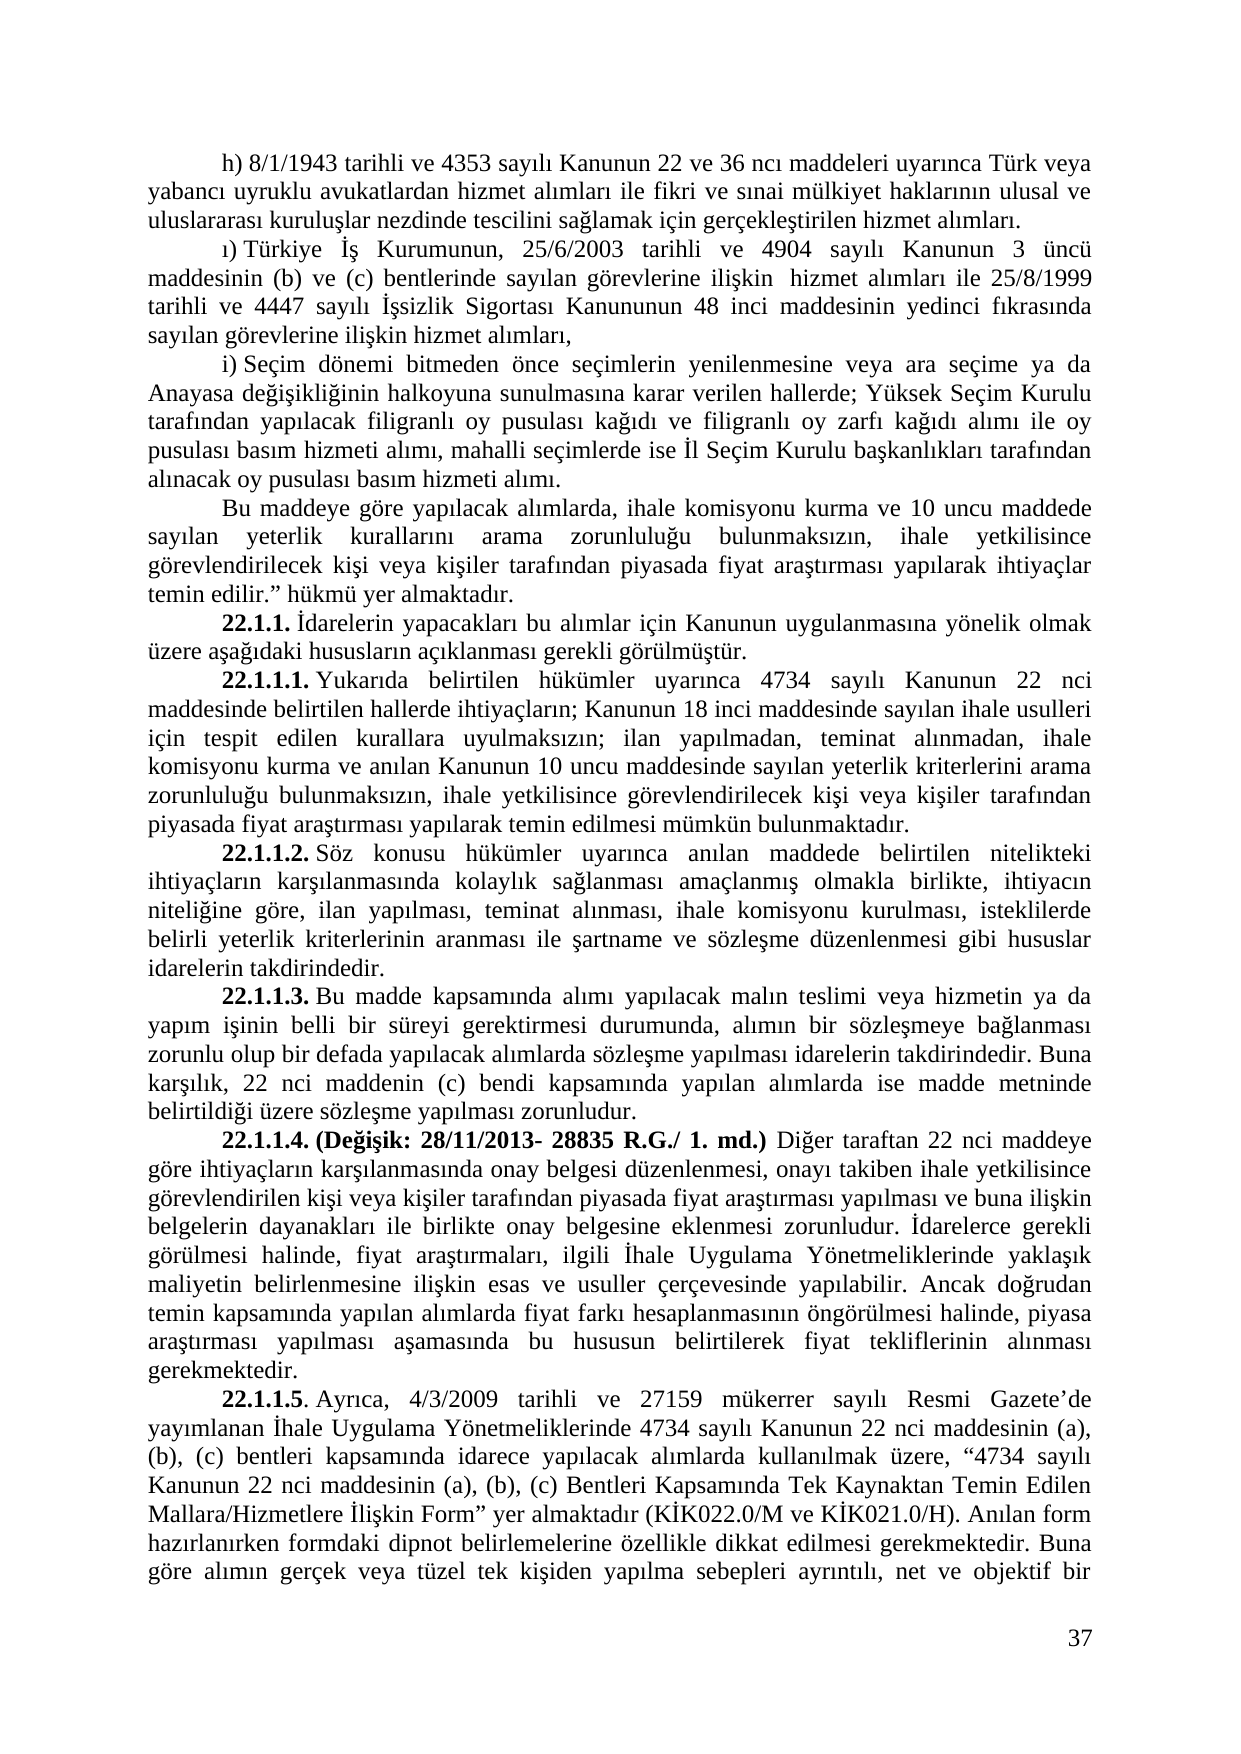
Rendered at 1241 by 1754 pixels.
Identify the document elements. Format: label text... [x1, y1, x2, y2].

text 22.1.1.3. Bu madde kapsamında alımı yapılacak malın teslimi veya hizmetin ya da yapım işinin belli bir süreyi gerektirmesi durumunda, alımın bir sözleşmeye bağlanması zorunlu olup bir defada yapılacak alımlarda sözleşme yapılması idarelerin takdirindedir. Buna karşılık, 22 nci maddenin (c) bendi kapsamında yapılan alımlarda ise madde metninde belirtildiği üzere sözleşme yapılması zorunludur. [148, 981, 1092, 1125]
text ı) Türkiye İş Kurumunun, 25/6/2003 tarihli ve 4904 sayılı Kanunun 3 üncü maddesinin (b) ve (c) bentlerinde sayılan görevlerine ilişkin hizmet alımları ile 25/8/1999 tarihli ve 4447 sayılı İşsizlik Sigortası Kanununun 48 inci maddesinin yedinci fıkrasında sayılan görevlerine ilişkin hizmet alımları, [148, 234, 1092, 349]
text 22.1.1.2. Söz konusu hükümler uyarınca anılan maddede belirtilen nitelikteki ihtiyaçların karşılanmasında kolaylık sağlanması amaçlanmış olmakla birlikte, ihtiyacın niteliğine göre, ilan yapılması, teminat alınması, ihale komisyonu kurulması, isteklilerde belirli yeterlik kriterlerinin aranması ile şartname ve sözleşme düzenlenmesi gibi hususlar idarelerin takdirindedir. [148, 838, 1092, 981]
text 22.1.1. İdarelerin yapacakları bu alımlar için Kanunun uygulanmasına yönelik olmak üzere aşağıdaki hususların açıklanması gerekli görülmüştür. [148, 608, 1092, 665]
text i) Seçim dönemi bitmeden önce seçimlerin yenilenmesine veya ara seçime ya da Anayasa değişikliğinin halkoyuna sunulmasına karar verilen hallerde; Yüksek Seçim Kurulu tarafından yapılacak filigranlı oy pusulası kağıdı ve filigranlı oy zarfı kağıdı alımı ile oy pusulası basım hizmeti alımı, mahalli seçimlerde ise İl Seçim Kurulu başkanlıkları tarafından alınacak oy pusulası basım hizmeti alımı. [148, 349, 1092, 493]
text 22.1.1.4. (Değişik: 28/11/2013- 28835 R.G./ 1. md.) Diğer taraftan 22 nci maddeye göre ihtiyaçların karşılanmasında onay belgesi düzenlenmesi, onayı takiben ihale yetkilisince görevlendirilen kişi veya kişiler tarafından piyasada fiyat araştırması yapılması ve buna ilişkin belgelerin dayanakları ile birlikte onay belgesine eklenmesi zorunludur. İdarelerce gerekli görülmesi halinde, fiyat araştırmaları, ilgili İhale Uygulama Yönetmeliklerinde yaklaşık maliyetin belirlenmesine ilişkin esas ve usuller çerçevesinde yapılabilir. Ancak doğrudan temin kapsamında yapılan alımlarda fiyat farkı hesaplanmasının öngörülmesi halinde, piyasa araştırması yapılması aşamasında bu hususun belirtilerek fiyat tekliflerinin alınması gerekmektedir. [148, 1125, 1092, 1384]
text h) 8/1/1943 tarihli ve 4353 sayılı Kanunun 22 ve 36 ncı maddeleri uyarınca Türk veya yabancı uyruklu avukatlardan hizmet alımları ile fikri ve sınai mülkiyet haklarının ulusal ve uluslararası kuruluşlar nezdinde tescilini sağlamak için gerçekleştirilen hizmet alımları. [148, 148, 1092, 234]
text 22.1.1.1. Yukarıda belirtilen hükümler uyarınca 4734 sayılı Kanunun 22 nci maddesinde belirtilen hallerde ihtiyaçların; Kanunun 18 inci maddesinde sayılan ihale usulleri için tespit edilen kurallara uyulmaksızın; ilan yapılmadan, teminat alınmadan, ihale komisyonu kurma ve anılan Kanunun 10 uncu maddesinde sayılan yeterlik kriterlerini arama zorunluluğu bulunmaksızın, ihale yetkilisince görevlendirilecek kişi veya kişiler tarafından piyasada fiyat araştırması yapılarak temin edilmesi mümkün bulunmaktadır. [148, 665, 1092, 838]
text Bu maddeye göre yapılacak alımlarda, ihale komisyonu kurma ve 10 uncu maddede sayılan yeterlik kurallarını arama zorunluluğu bulunmaksızın, ihale yetkilisince görevlendirilecek kişi veya kişiler tarafından piyasada fiyat araştırması yapılarak ihtiyaçlar temin edilir.” hükmü yer almaktadır. [148, 493, 1092, 608]
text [148, 1384, 1092, 1585]
